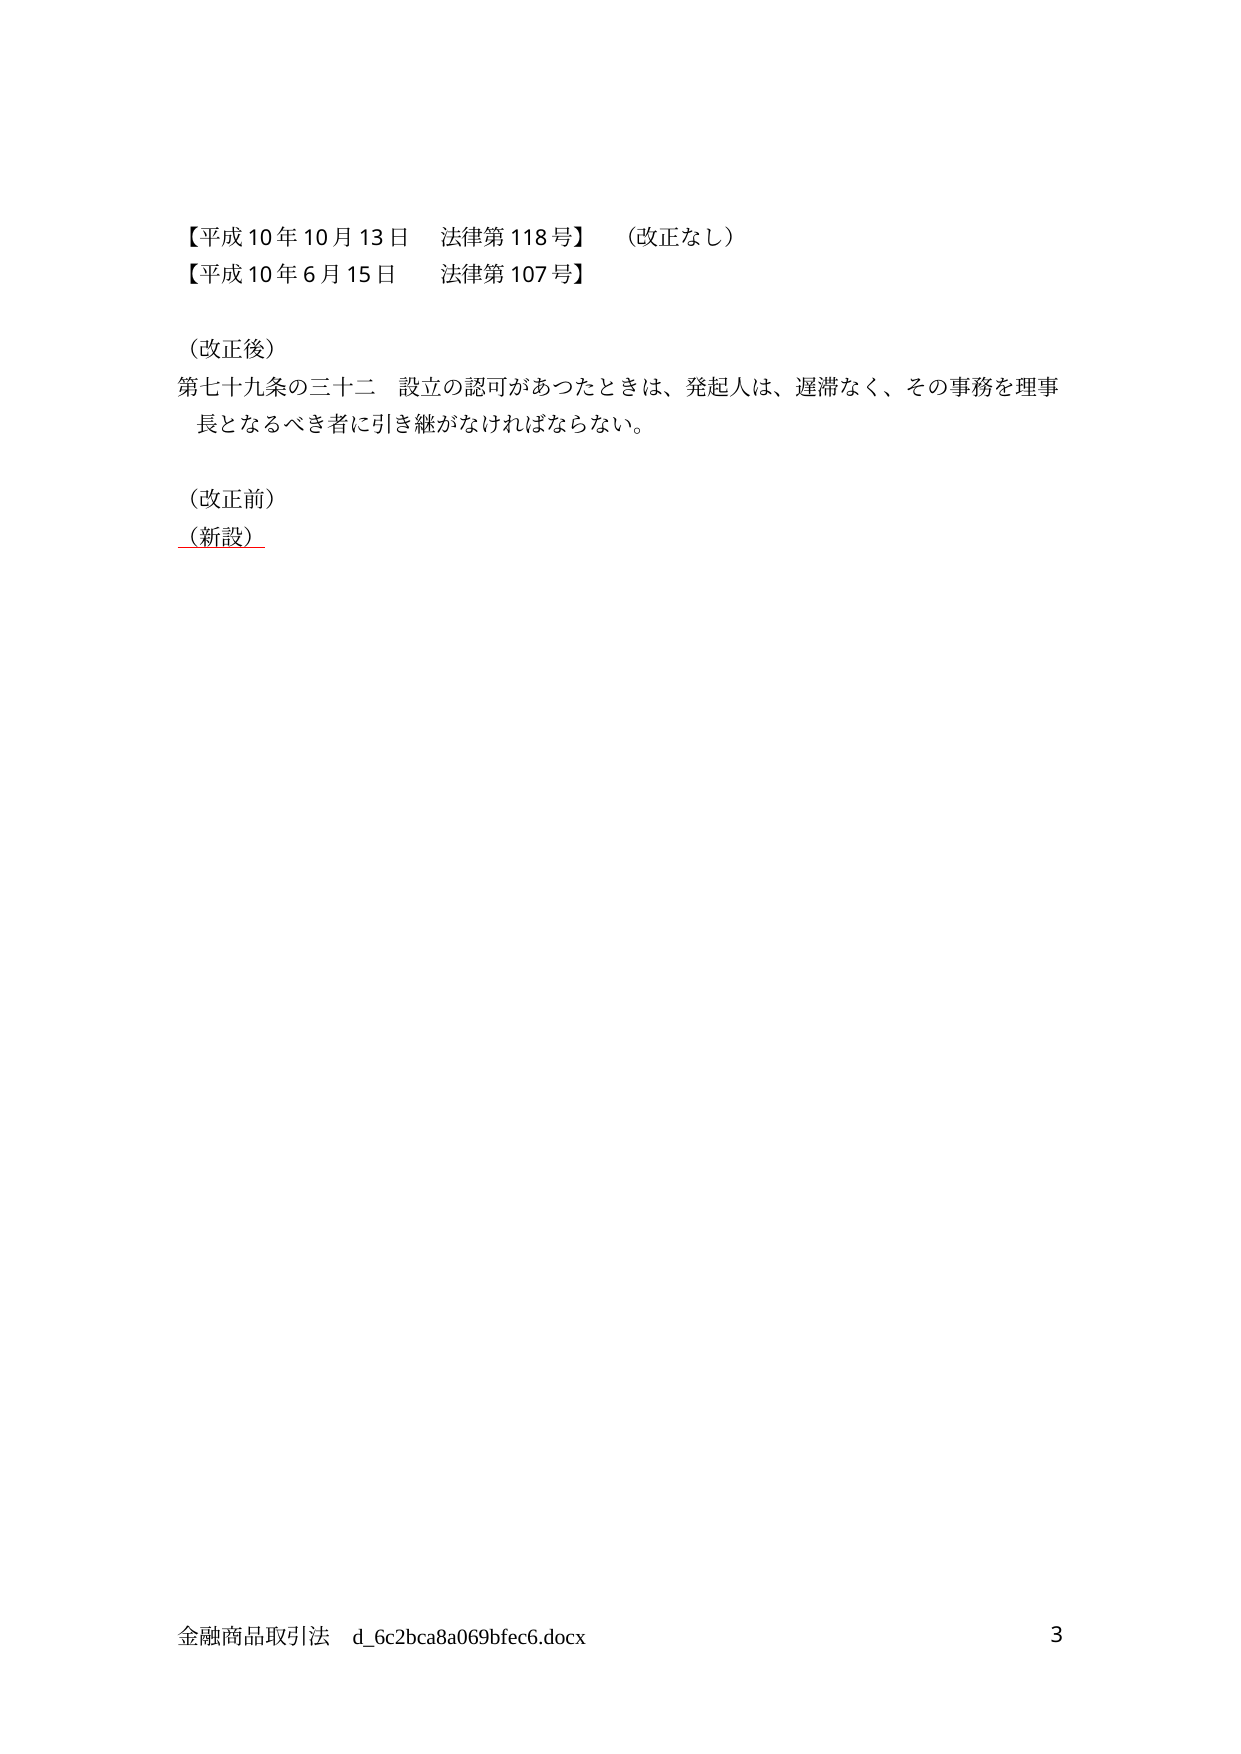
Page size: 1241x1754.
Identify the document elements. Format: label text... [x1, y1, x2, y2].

text 第七十九条の三十二 設立の認可があつたときは、発起人は、遅滞なく、その事務を理事長となるべき者に引き継がなければならない。 [177, 367, 1063, 442]
text （改正後） [177, 329, 1063, 367]
text 【平成10年10月13日 法律第118号】 （改正なし） [177, 217, 1063, 254]
text 【平成10年6月15日 法律第107号】 [177, 254, 1063, 292]
text （改正前） [177, 479, 1063, 517]
text （新設） [177, 517, 1063, 554]
